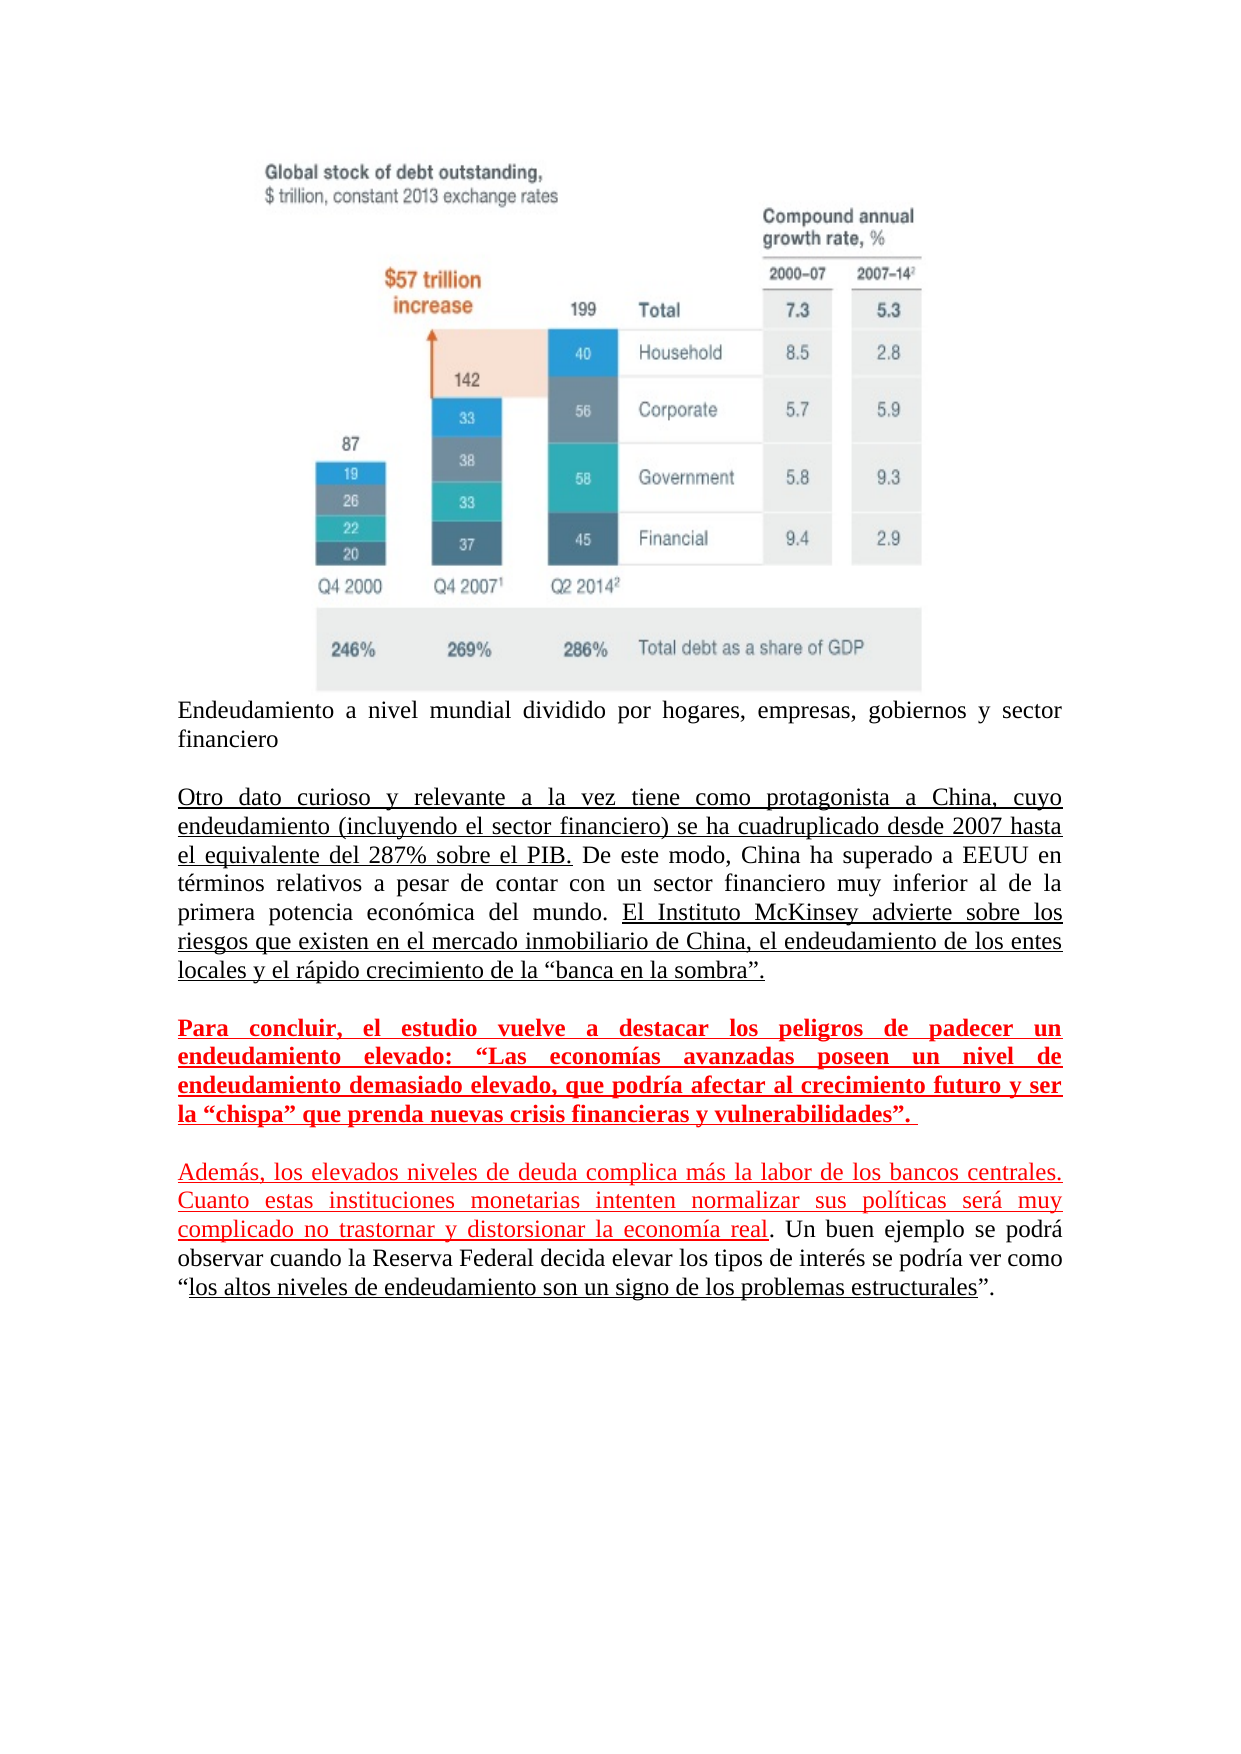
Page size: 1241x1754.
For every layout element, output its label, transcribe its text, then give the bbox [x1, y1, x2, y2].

text Para concluir, el estudio vuelve a destacar los peligros de padecer un endeudamiento elevado: “Las economías avanzadas poseen un nivel de endeudamiento demasiado elevado, que podría afectar al crecimiento futuro y ser la “chispa” que prenda nuevas crisis financieras y vulnerabilidades”. [177, 1039, 1063, 1066]
picture [177, 147, 1066, 696]
text Otro dato curioso y relevante a la vez tiene como protagonista a China, cuyo endeudamiento (incluyendo el sector financiero) se ha cuadruplicado desde 2007 hasta el equivalente del 287% sobre el PIB. De este modo, China ha superado a EEUU en términos relativos a pesar de contar con un sector financiero muy inferior al de la primera potencia económica del mundo. El Instituto McKinsey advierte sobre los riesgos que existen en el mercado inmobiliario de China, el endeudamiento de los entes locales y el rápido crecimiento de la “banca en la sombra”. [177, 837, 1063, 951]
text Para concluir, el estudio vuelve a destacar los peligros de padecer un endeudamiento elevado: “Las economías avanzadas poseen un nivel de endeudamiento demasiado elevado, que podría afectar al crecimiento futuro y ser la “chispa” que prenda nuevas crisis financieras y vulnerabilidades”. [177, 1096, 1063, 1128]
text Además, los elevados niveles de deuda complica más la labor de los bancos centrales. Cuanto estas instituciones monetarias intenten normalizar sus políticas será muy complicado no trastornar y distorsionar la economía real. Un buen ejemplo se podrá observar cuando la Reserva Federal decida elevar los tipos de interés se podría ver como “los altos niveles de endeudamiento son un signo de los problemas estructurales”. [177, 1212, 1063, 1301]
text Para concluir, el estudio vuelve a destacar los peligros de padecer un endeudamiento elevado: “Las economías avanzadas poseen un nivel de endeudamiento demasiado elevado, que podría afectar al crecimiento futuro y ser la “chispa” que prenda nuevas crisis financieras y vulnerabilidades”. [177, 1013, 1063, 1038]
text Para concluir, el estudio vuelve a destacar los peligros de padecer un endeudamiento elevado: “Las economías avanzadas poseen un nivel de endeudamiento demasiado elevado, que podría afectar al crecimiento futuro y ser la “chispa” que prenda nuevas crisis financieras y vulnerabilidades”. [177, 1067, 1063, 1095]
text Endeudamiento a nivel mundial dividido por hogares, empresas, gobiernos y sector financiero [177, 696, 1063, 753]
